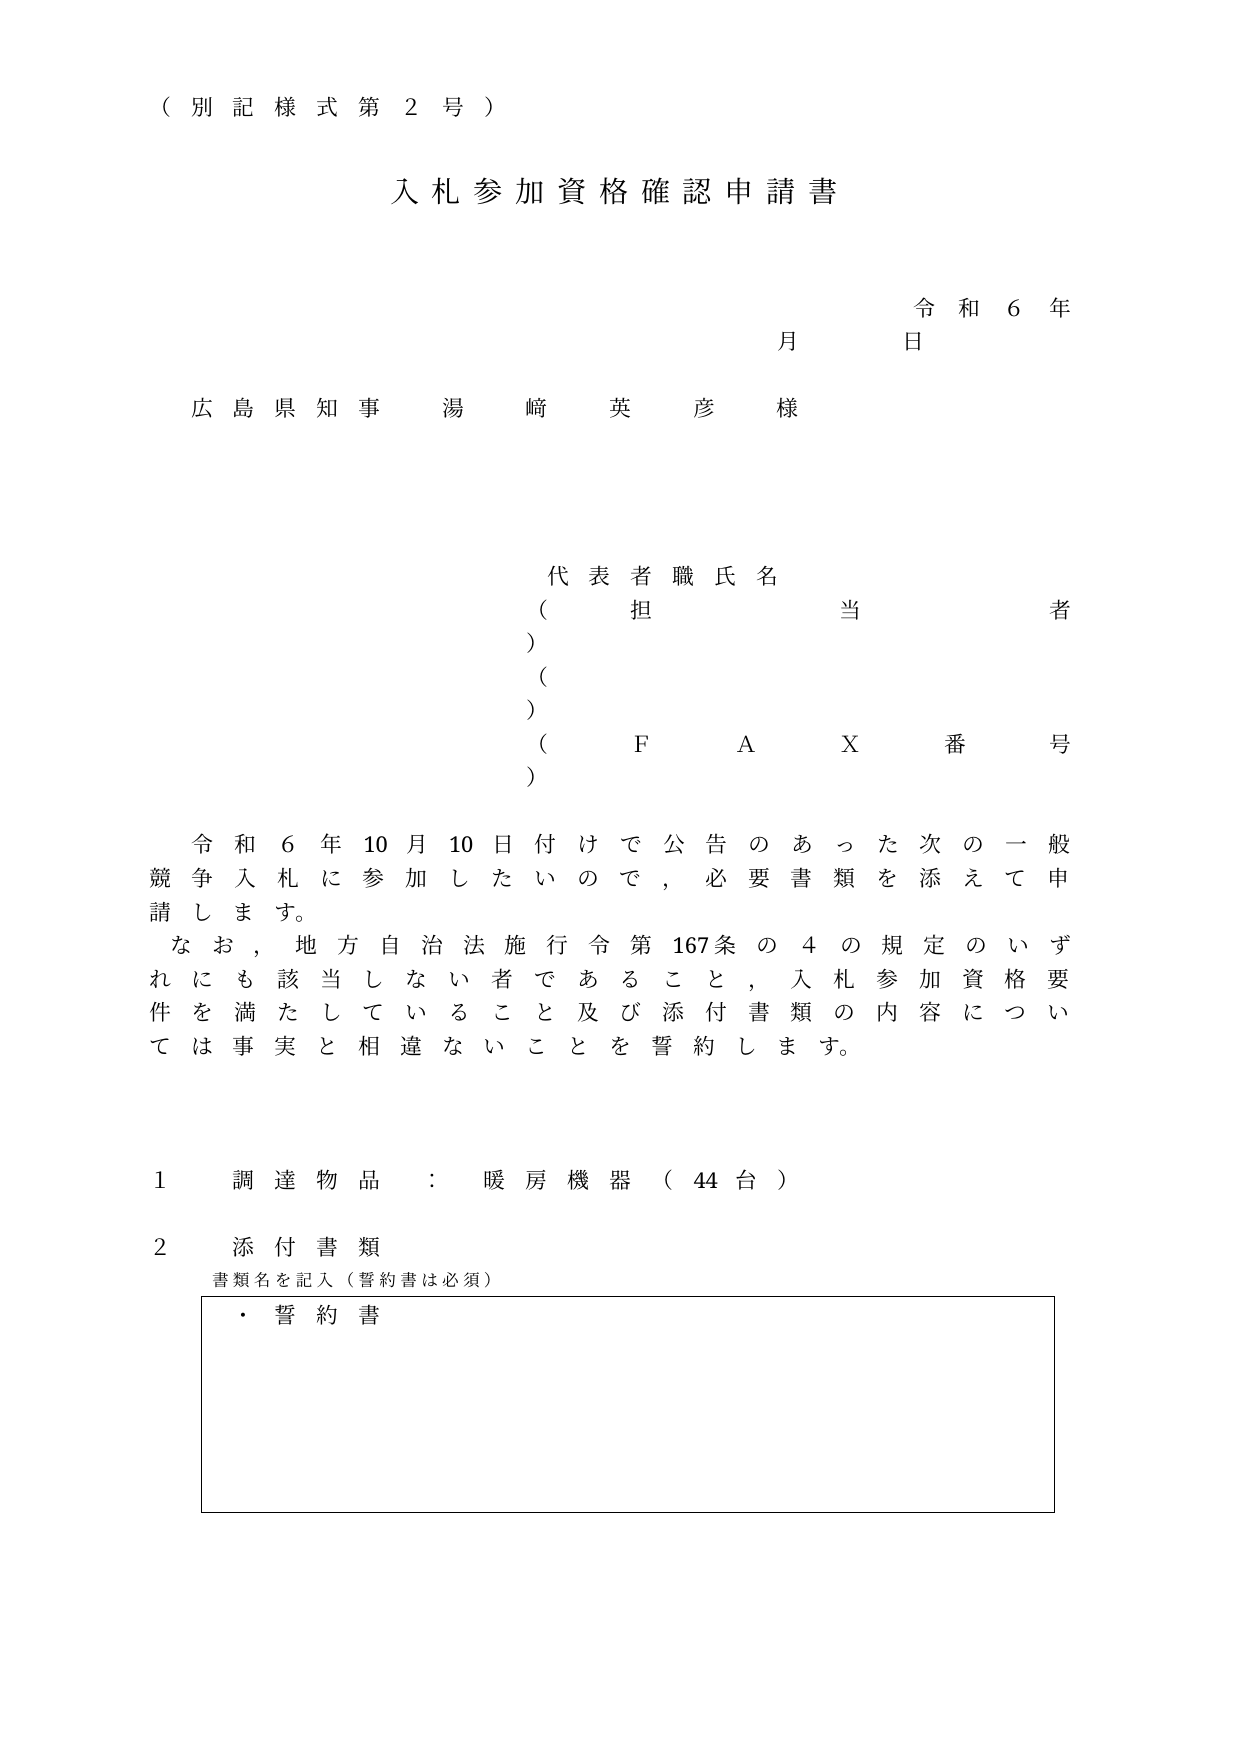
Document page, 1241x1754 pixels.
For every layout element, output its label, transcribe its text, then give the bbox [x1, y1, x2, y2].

text 広島県知事 湯 﨑 英 彦 様 [149, 391, 1091, 424]
text 令和６年10月10日付けで公告のあった次の一般競争入札に参加したいので，必要書類を添えて申請します。 [149, 827, 1091, 927]
text 代表者職氏名 [502, 558, 1091, 592]
text （担 当 者 ） [524, 592, 1091, 659]
text 書類名を記入（誓約書は必須） [149, 1263, 1091, 1296]
text （ ） [524, 659, 1091, 726]
text 令和６年 月 日 [769, 290, 1091, 357]
text ２ 添付書類 [149, 1229, 1091, 1263]
text （ＦＡＸ番号 ） [524, 726, 1091, 793]
text （別記様式第２号） [149, 89, 1091, 122]
text １ 調達物品 ： 暖房機器（44台） [149, 1162, 1091, 1196]
table_header ・誓約書 [202, 1297, 1054, 1512]
text なお，地方自治法施行令第167条の４の規定のいずれにも該当しない者であること，入札参加資格要件を満たしていること及び添付書類の内容については事実と相違ないことを誓約します。 [149, 927, 1091, 1061]
text 入札参加資格確認申請書 [149, 156, 1091, 223]
